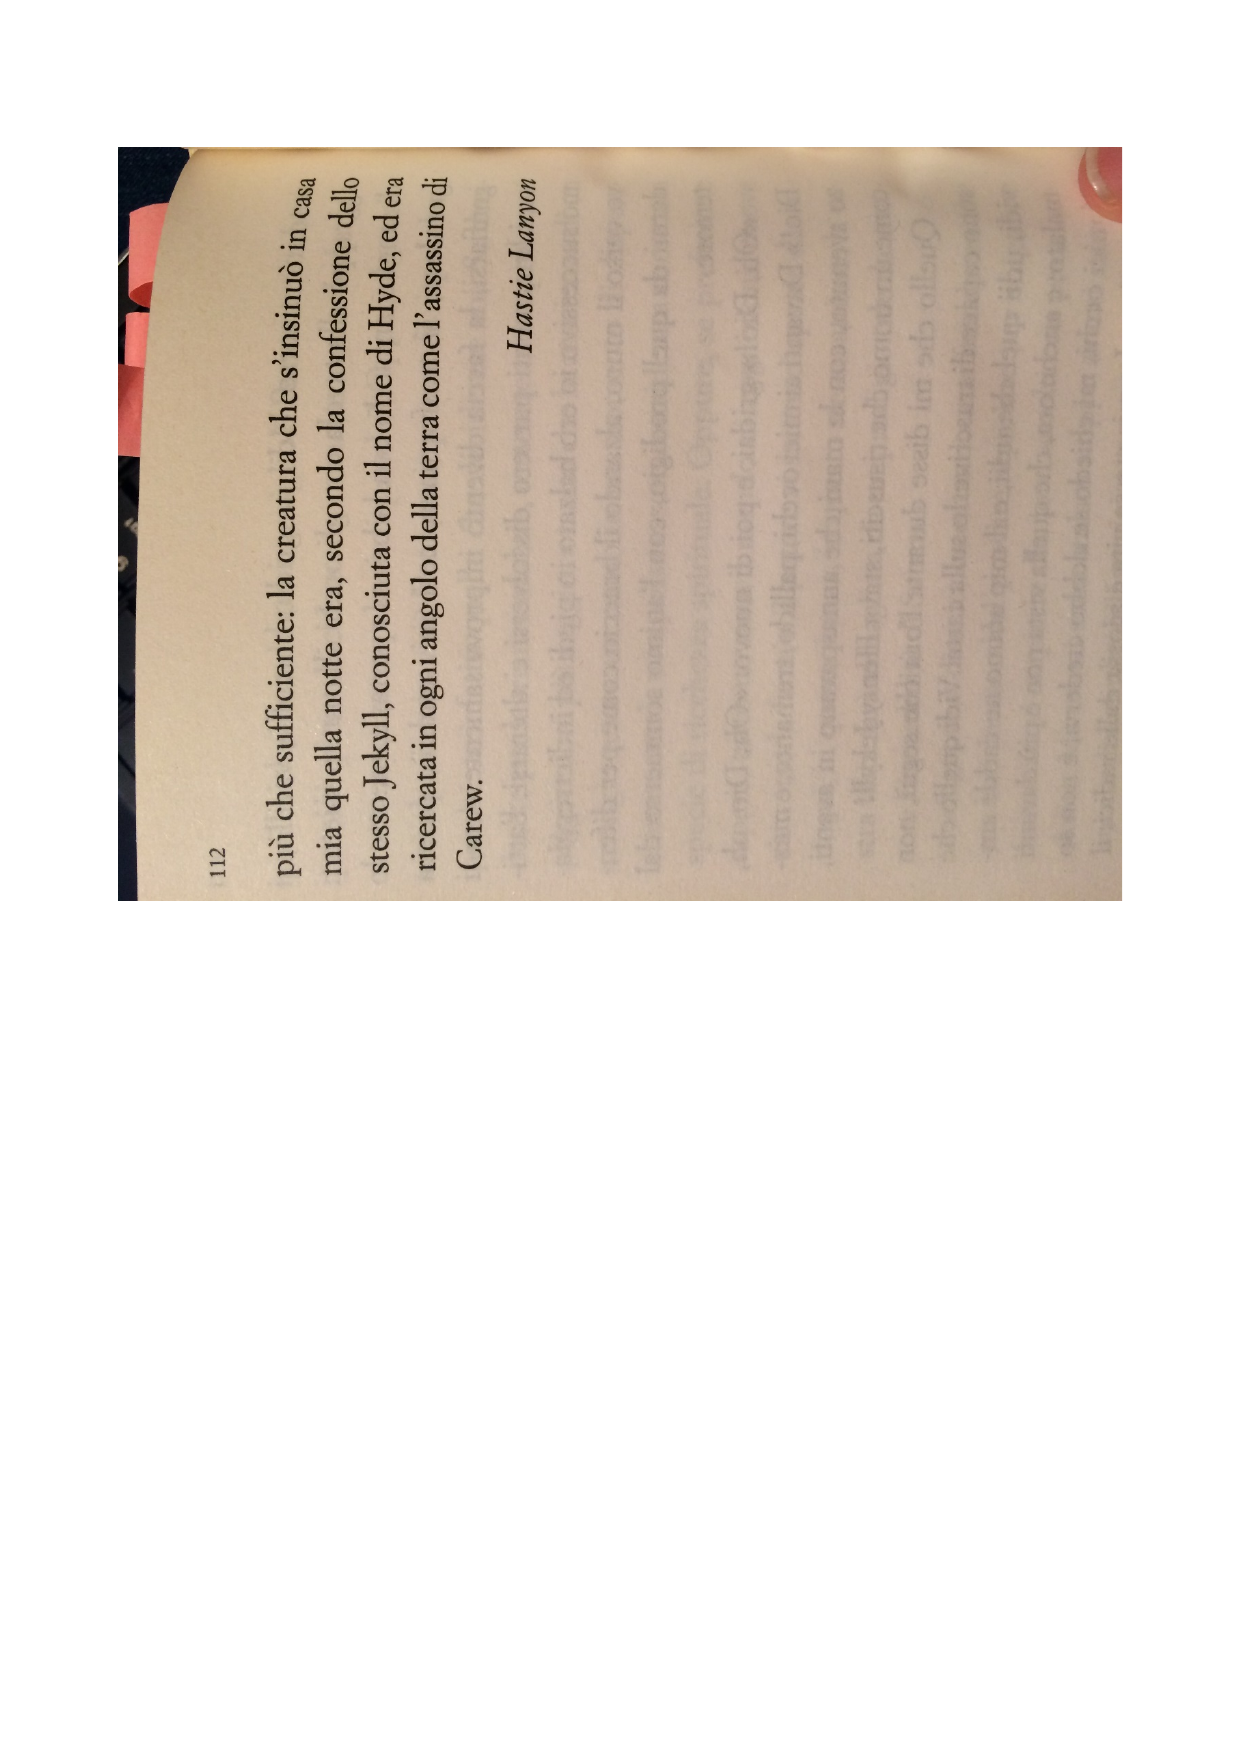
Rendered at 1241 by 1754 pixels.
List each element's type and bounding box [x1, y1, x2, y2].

picture [118, 147, 1123, 901]
